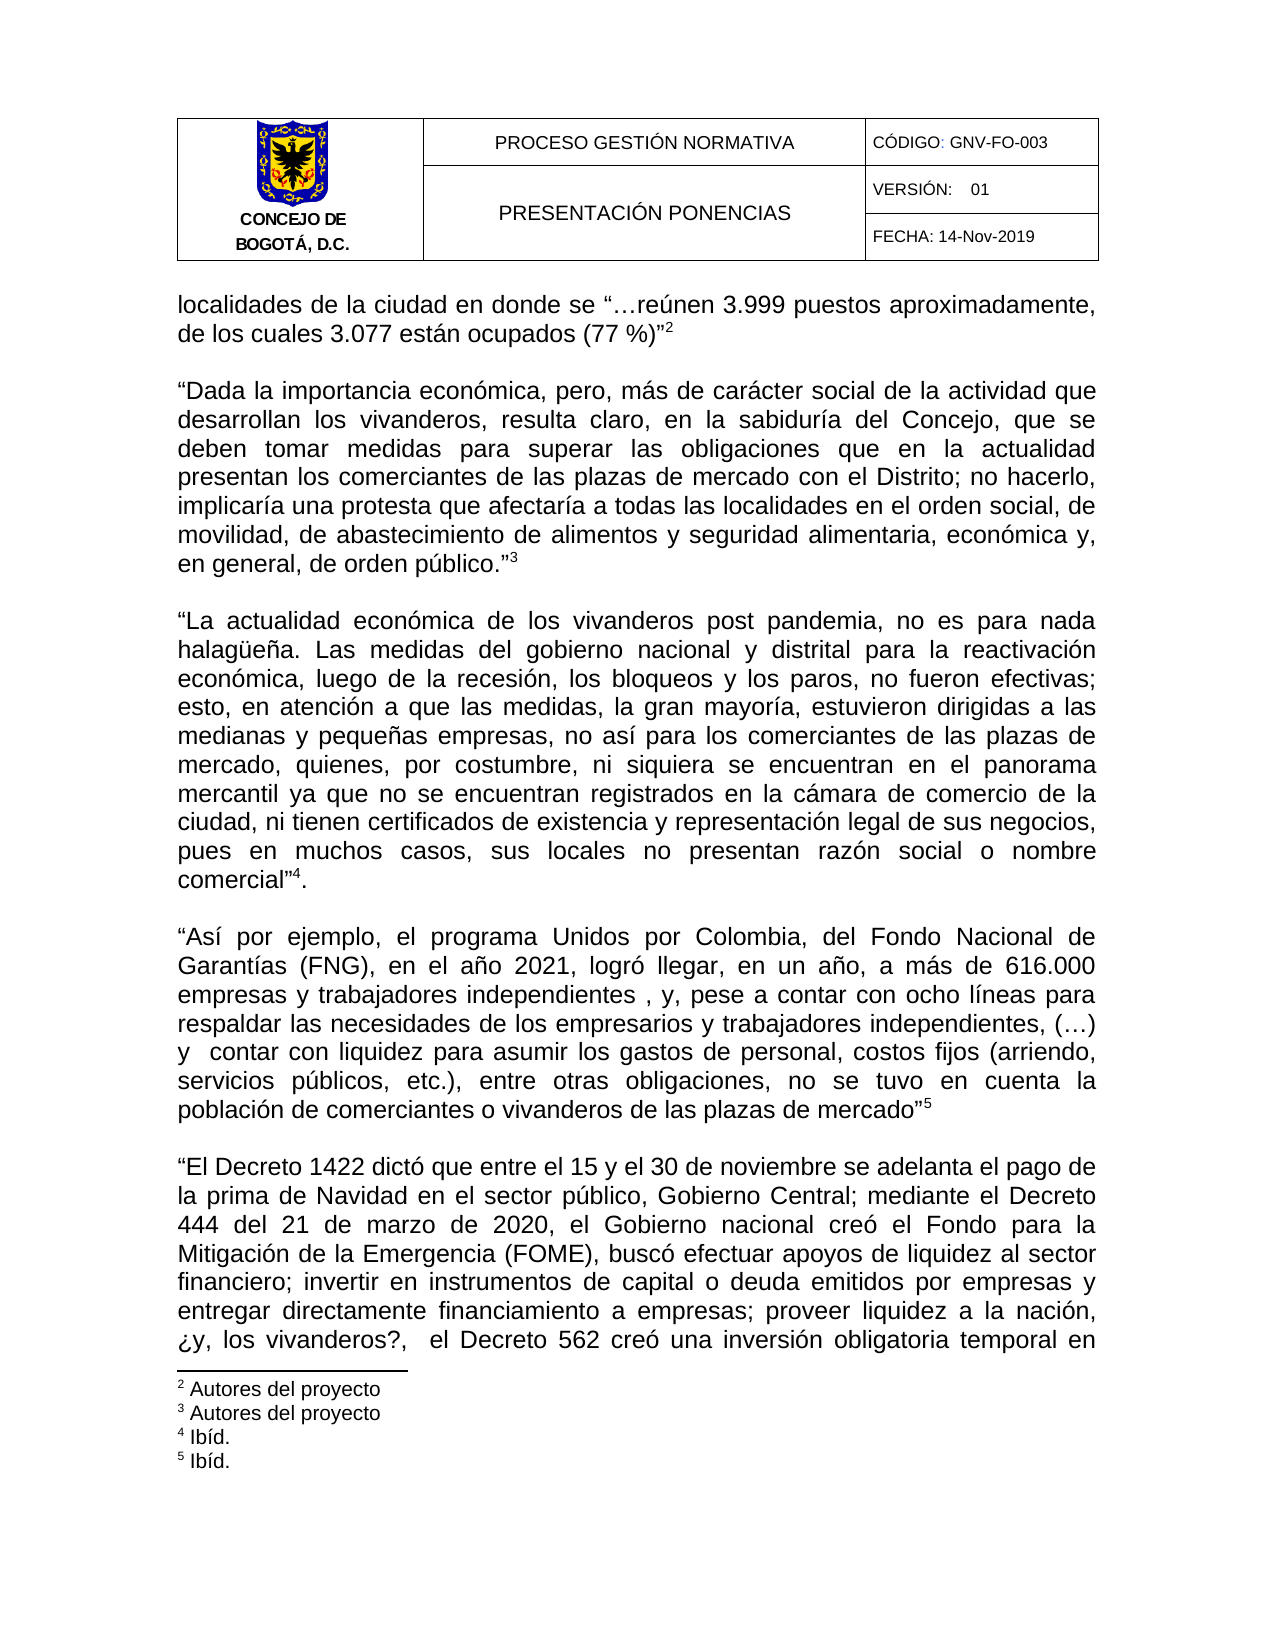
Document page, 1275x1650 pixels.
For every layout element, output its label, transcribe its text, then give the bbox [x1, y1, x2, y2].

text “Dada la importancia económica, pero, más de carácter social de la actividad que desarrollan los vivanderos, resulta claro, en la sabiduría del Concejo, que se deben tomar medidas para superar las obligaciones que en la actualidad presentan los comerciantes de las plazas de mercado con el Distrito; no hacerlo, implicaría una protesta que afectaría a todas las localidades en el orden social, de movilidad, de abastecimiento de alimentos y seguridad alimentaria, económica y, en general, de orden público.” [177, 376, 1098, 577]
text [177, 290, 1098, 347]
text “Así por ejemplo, el programa Unidos por Colombia, del Fondo Nacional de Garantías (FNG), en el año 2021, logró llegar, en un año, a más de 616.000 empresas y trabajadores independientes , y, pese a contar con ocho líneas para respaldar las necesidades de los empresarios y trabajadores independientes, (…) y contar con liquidez para asumir los gastos de personal, costos fijos (arriendo, servicios públicos, etc.), entre otras obligaciones, no se tuvo en cuenta la población de comerciantes o vivanderos de las plazas de mercado” [177, 922, 1098, 1123]
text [177, 1152, 1098, 1353]
text “La actualidad económica de los vivanderos post pandemia, no es para nada halagüeña. Las medidas del gobierno nacional y distrital para la reactivación económica, luego de la recesión, los bloqueos y los paros, no fueron efectivas; esto, en atención a que las medidas, la gran mayoría, estuvieron dirigidas a las medianas y pequeñas empresas, no así para los comerciantes de las plazas de mercado, quienes, por costumbre, ni siquiera se encuentran en el panorama mercantil ya que no se encuentran registrados en la cámara de comercio de la ciudad, ni tienen certificados de existencia y representación legal de sus negocios, pues en muchos casos, sus locales no presentan razón social o nombre comercial”. [177, 606, 1098, 893]
